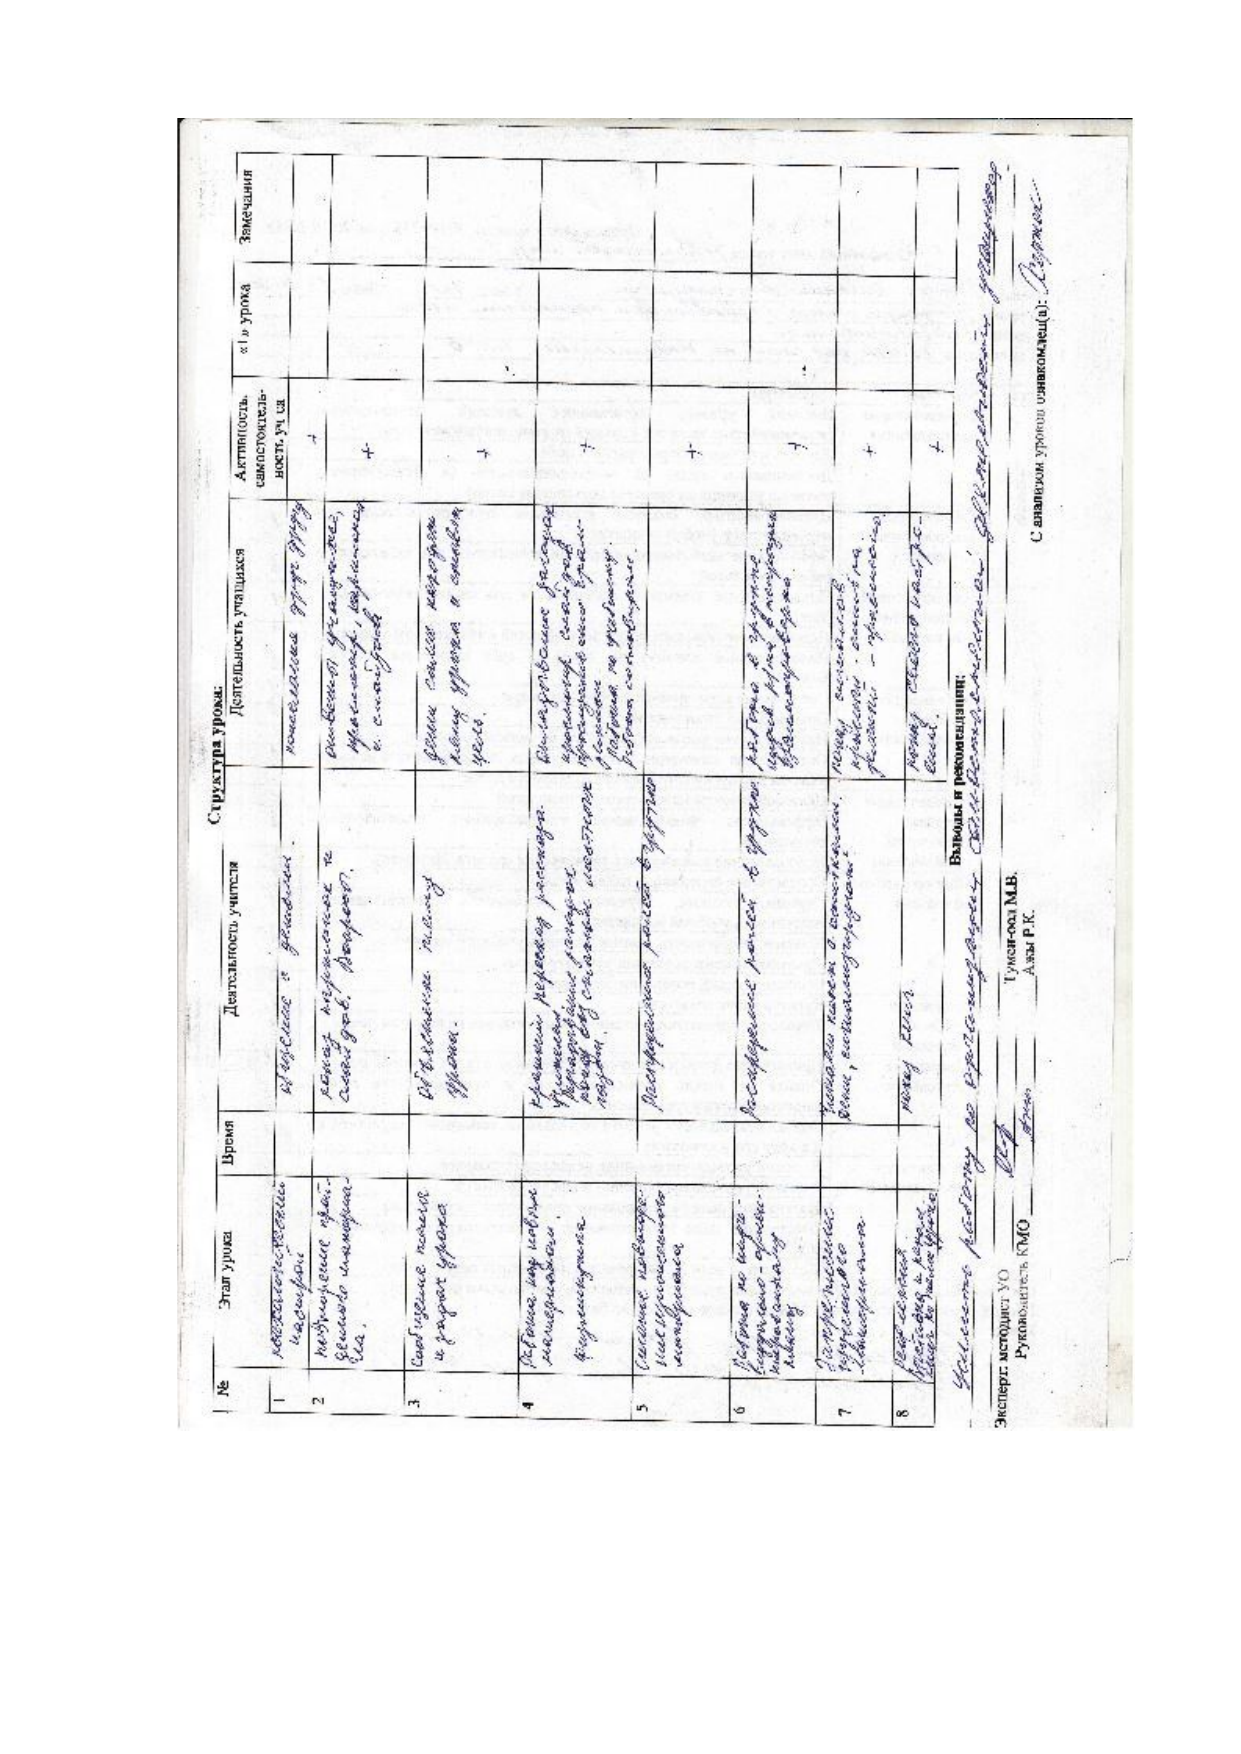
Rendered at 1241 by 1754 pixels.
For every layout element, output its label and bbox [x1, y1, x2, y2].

picture [177, 118, 1135, 1431]
